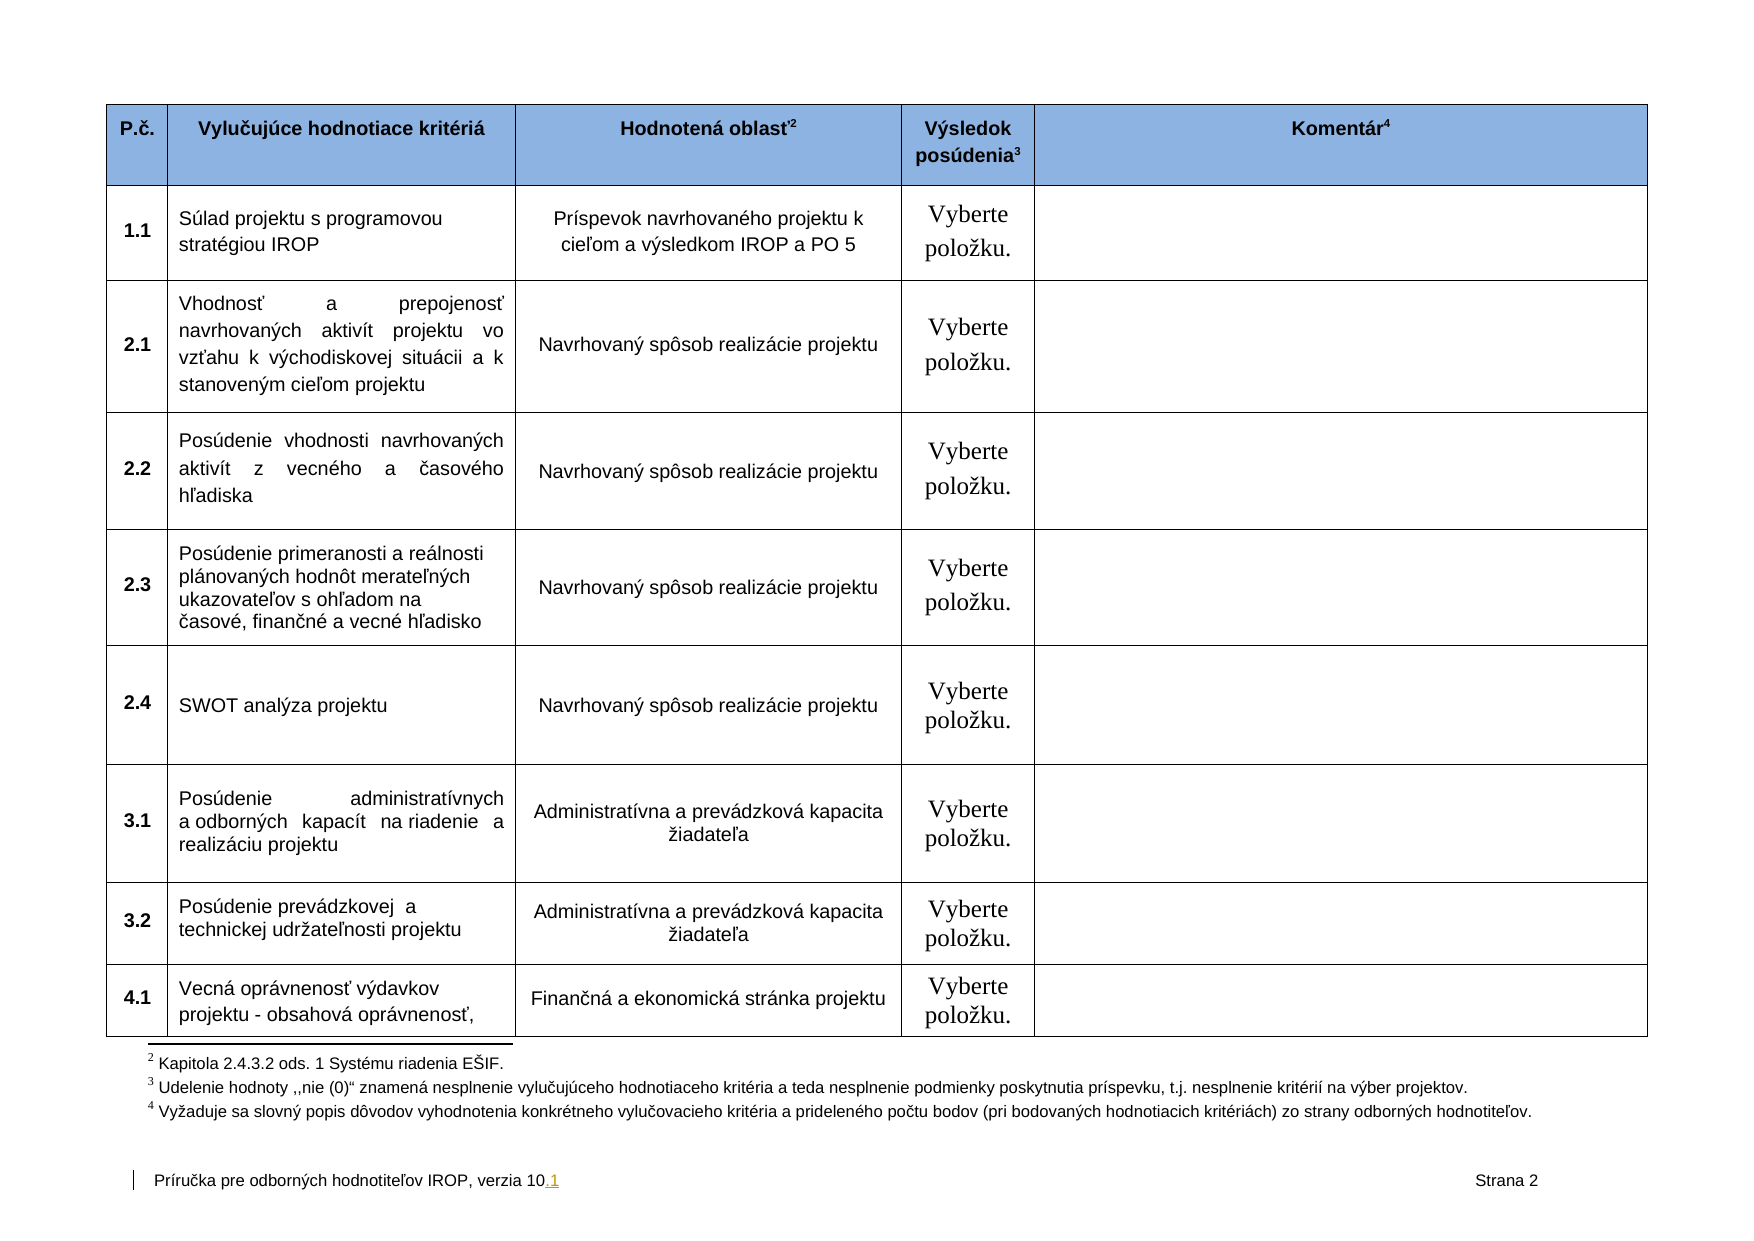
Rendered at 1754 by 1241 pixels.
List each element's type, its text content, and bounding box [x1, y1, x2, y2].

table_header P.č. [107, 105, 167, 185]
table_cell SWOT analýza projektu [168, 646, 515, 763]
table_cell 4.1 [107, 965, 167, 1036]
table_cell [1035, 646, 1647, 763]
table_cell Administratívna a prevádzková kapacita žiadateľa [516, 765, 901, 882]
table_cell [1035, 186, 1647, 280]
table_header Komentár [1035, 105, 1647, 185]
table_cell Posúdenie vhodnosti navrhovaných aktivít z vecného a časového hľadiska [168, 413, 515, 528]
table_cell [1035, 281, 1647, 412]
table_cell [1035, 883, 1647, 963]
table_cell [1035, 965, 1647, 1036]
table_header Vylučujúce hodnotiace kritériá [168, 105, 515, 185]
table_cell Navrhovaný spôsob realizácie projektu [516, 646, 901, 763]
table_cell Navrhovaný spôsob realizácie projektu [516, 413, 901, 528]
table_cell 2.3 [107, 530, 167, 645]
table_cell 3.1 [107, 765, 167, 882]
table_cell [1035, 413, 1647, 528]
table_cell 2.1 [107, 281, 167, 412]
table_cell 2.2 [107, 413, 167, 528]
table_cell Navrhovaný spôsob realizácie projektu [516, 281, 901, 412]
table_cell Posúdenie primeranosti a reálnosti plánovaných hodnôt merateľných ukazovateľov s ohľadom na časové, finančné a vecné hľadisko [168, 530, 515, 645]
table_cell Vhodnosť a prepojenosť navrhovaných aktivít projektu vo vzťahu k východiskovej situácii a k stanoveným cieľom projektu [168, 281, 515, 412]
table_header Výsledok posúdenia [902, 105, 1034, 185]
table_cell 3.2 [107, 883, 167, 963]
table_cell 2.4 [107, 646, 167, 763]
table_cell Administratívna a prevádzková kapacita žiadateľa [516, 883, 901, 963]
table_cell [1035, 765, 1647, 882]
table_cell Príspevok navrhovaného projektu k cieľom a výsledkom IROP a PO 5 [516, 186, 901, 280]
table_cell Navrhovaný spôsob realizácie projektu [516, 530, 901, 645]
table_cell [516, 965, 901, 1036]
table_cell 1.1 [107, 186, 167, 280]
table_cell Súlad projektu s programovou stratégiou IROP [168, 186, 515, 280]
table_cell [1035, 530, 1647, 645]
table_header Hodnotená oblasť [516, 105, 901, 185]
table_cell Posúdenie prevádzkovej a technickej udržateľnosti projektu [168, 883, 515, 963]
table_cell Posúdenie administratívnych a odborných kapacít na riadenie a realizáciu projektu [168, 765, 515, 882]
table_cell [168, 965, 515, 1036]
